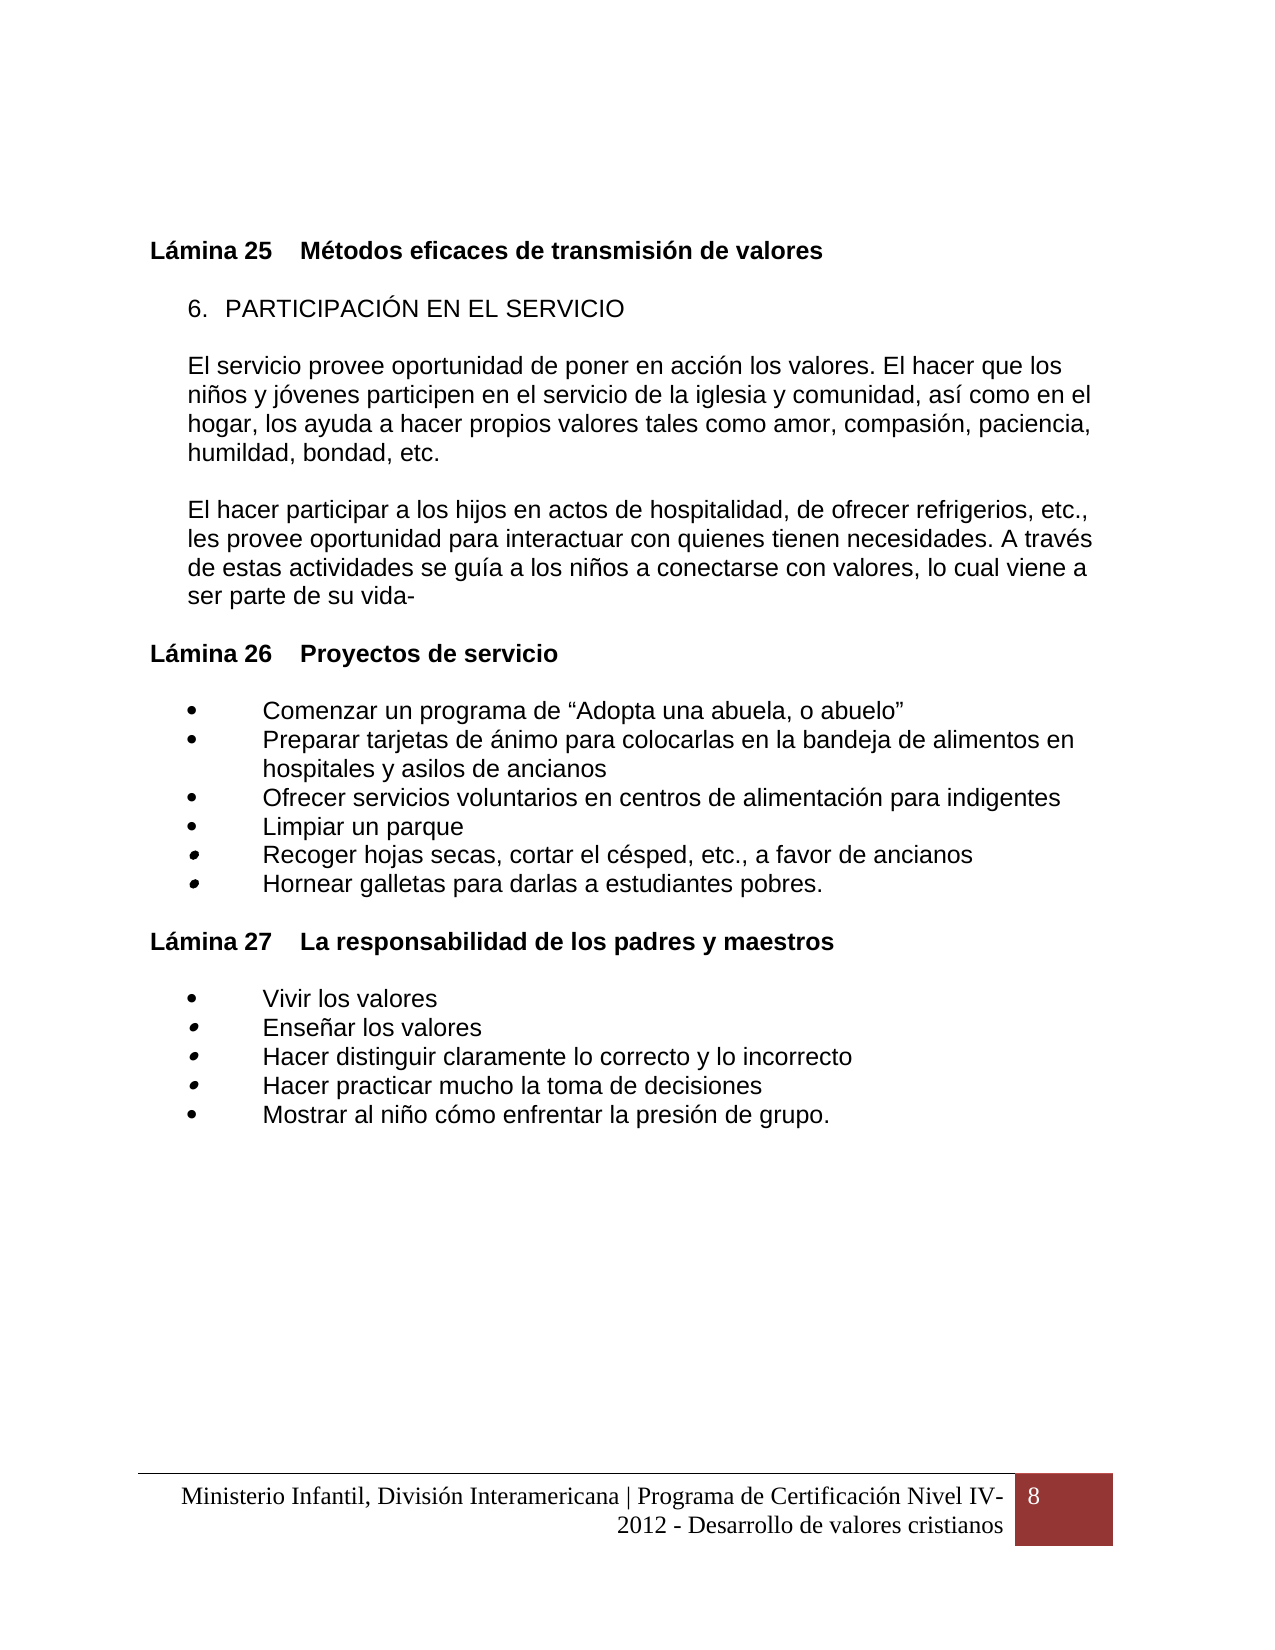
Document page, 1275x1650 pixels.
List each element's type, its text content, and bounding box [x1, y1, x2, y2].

text El servicio provee oportunidad de poner en acción los valores. El hacer que los niños y jóvenes participen en el servicio de la iglesia y comunidad, así como en el hogar, los ayuda a hacer propios valores tales como amor, compasión, paciencia, humildad, bondad, etc. [187, 351, 1125, 466]
text El hacer participar a los hijos en actos de hospitalidad, de ofrecer refrigerios, etc., les provee oportunidad para interactuar con quienes tienen necesidades. A través de estas actividades se guía a los niños a conectarse con valores, lo cual viene a ser parte de su vida- [187, 495, 1125, 610]
list Hacer distinguir claramente lo correcto y lo incorrecto [187, 1042, 1125, 1071]
list Enseñar los valores [187, 1013, 1125, 1042]
list PARTICIPACIÓN EN EL SERVICIO [187, 294, 1125, 322]
list Hacer practicar mucho la toma de decisiones [187, 1071, 1125, 1100]
text Lámina 25 Métodos eficaces de transmisión de valores [150, 236, 1125, 265]
list Mostrar al niño cómo enfrentar la presión de grupo. [187, 1100, 1125, 1129]
text Lámina 27 La responsabilidad de los padres y maestros [150, 927, 1125, 956]
list Vivir los valores [187, 984, 1125, 1013]
list Preparar tarjetas de ánimo para colocarlas en la bandeja de alimentos en hospitales y asilos de ancianos [187, 725, 1125, 783]
list Hornear galletas para darlas a estudiantes pobres. [187, 869, 1125, 898]
list Comenzar un programa de “Adopta una abuela, o abuelo” [187, 696, 1125, 725]
text Lámina 26 Proyectos de servicio [150, 639, 1125, 667]
list Limpiar un parque [187, 812, 1125, 840]
list Ofrecer servicios voluntarios en centros de alimentación para indigentes [187, 783, 1125, 812]
list Recoger hojas secas, cortar el césped, etc., a favor de ancianos [187, 840, 1125, 869]
